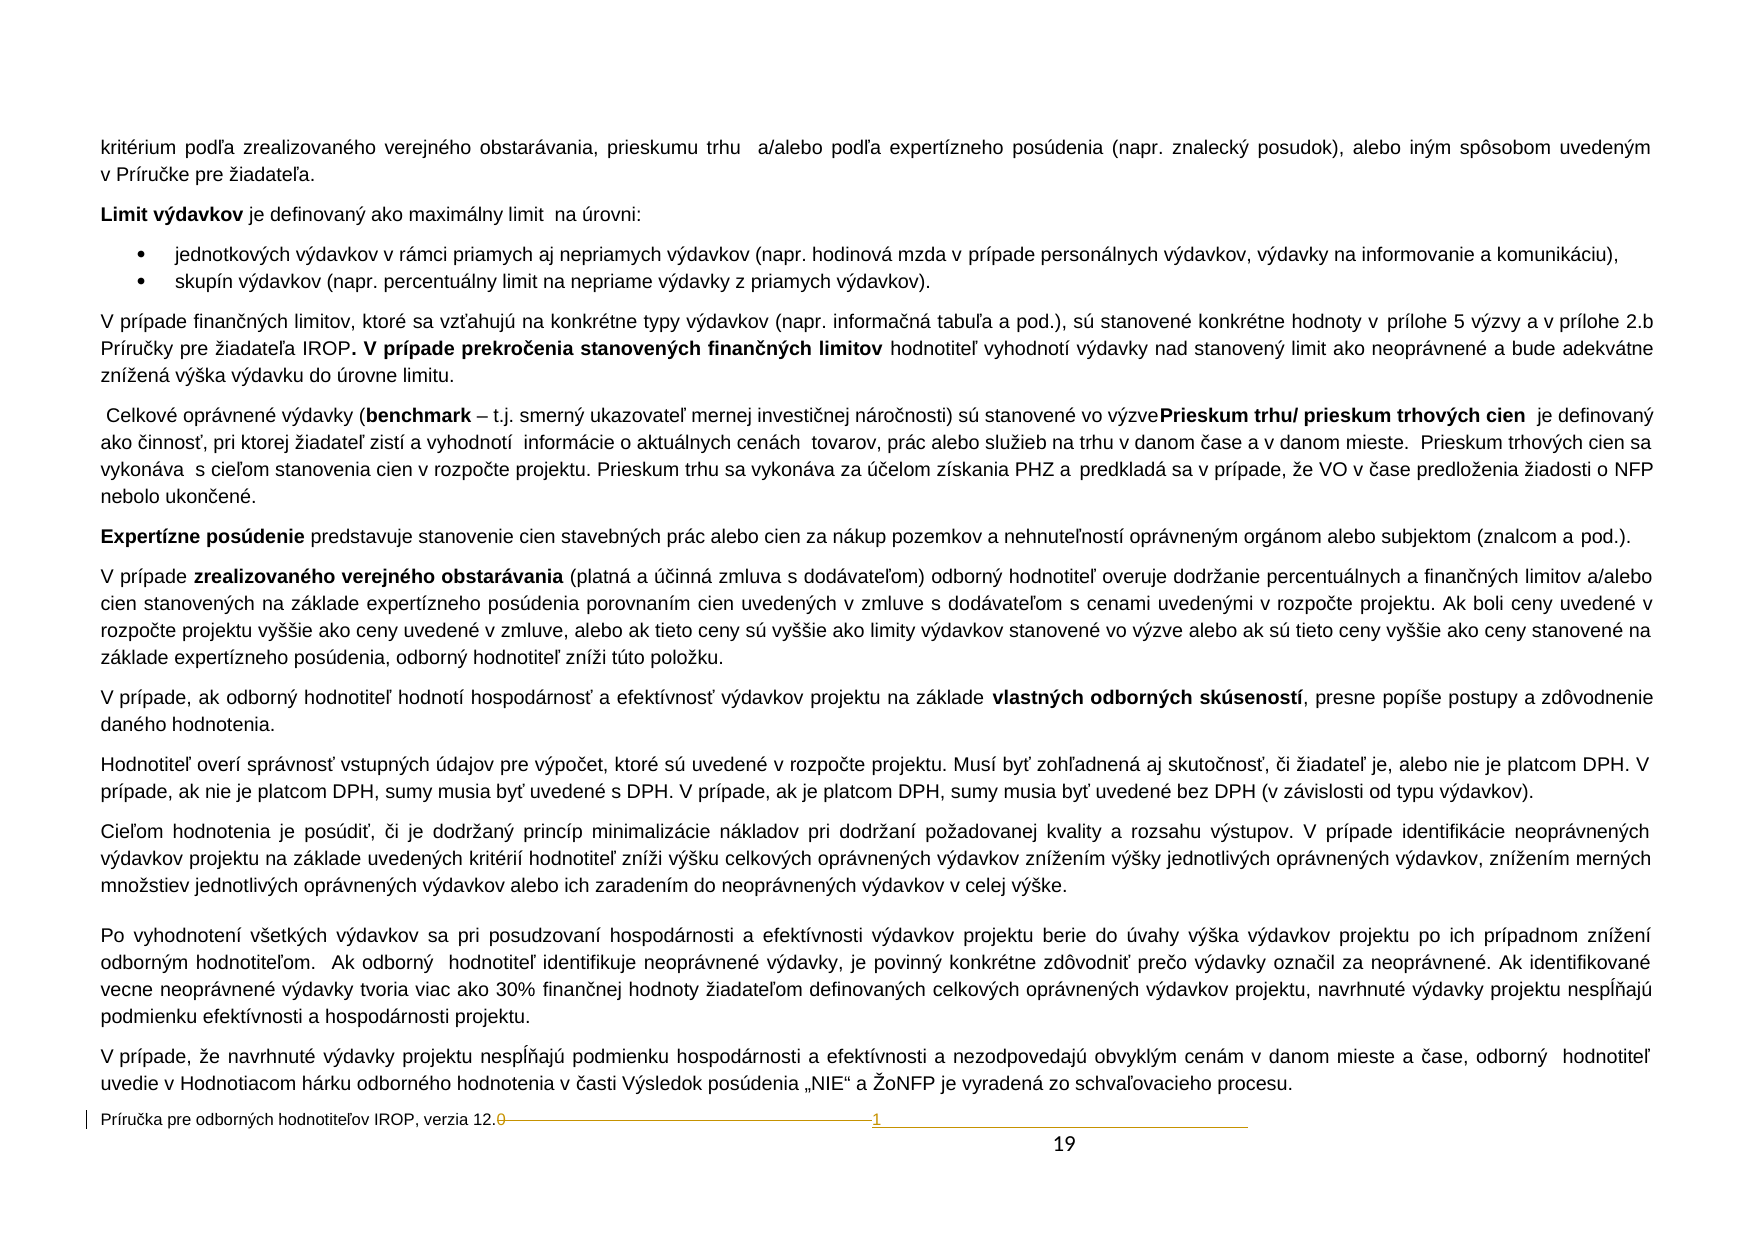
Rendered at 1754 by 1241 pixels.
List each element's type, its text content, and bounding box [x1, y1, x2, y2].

text V prípade, že navrhnuté výdavky projektu nespĺňajú podmienku hospodárnosti a efektívnosti a nezodpovedajú obvyklým cenám v danom mieste a čase, odborný hodnotiteľ uvedie v Hodnotiacom hárku odborného hodnotenia v časti Výsledok posúdenia „NIE“ a ŽoNFP je vyradená zo schvaľovacieho procesu. [100, 1045, 1653, 1095]
text V prípade finančných limitov, ktoré sa vzťahujú na konkrétne typy výdavkov (napr. informačná tabuľa a pod.), sú stanovené konkrétne hodnoty v prílohe 5 výzvy a v prílohe 2.b Príručky pre žiadateľa IROP. V prípade prekročenia stanovených finančných limitov hodnotiteľ vyhodnotí výdavky nad stanovený limit ako neoprávnené a bude adekvátne znížená výška výdavku do úrovne limitu. [100, 309, 1654, 387]
list skupín výdavkov (napr. percentuálny limit na nepriame výdavky z priamych výdavkov). [138, 270, 1653, 292]
text Cieľom hodnotenia je posúdiť, či je dodržaný princíp minimalizácie nákladov pri dodržaní požadovanej kvality a rozsahu výstupov. V prípade identifikácie neoprávnených výdavkov projektu na základe uvedených kritérií hodnotiteľ zníži výšku celkových oprávnených výdavkov znížením výšky jednotlivých oprávnených výdavkov, znížením merných množstiev jednotlivých oprávnených výdavkov alebo ich zaradením do neoprávnených výdavkov v celej výške. [100, 819, 1653, 897]
list jednotkových výdavkov v rámci priamych aj nepriamych výdavkov (napr. hodinová mzda v prípade personálnych výdavkov, výdavky na informovanie a komunikáciu), [138, 242, 1653, 265]
text Po vyhodnotení všetkých výdavkov sa pri posudzovaní hospodárnosti a efektívnosti výdavkov projektu berie do úvahy výška výdavkov projektu po ich prípadnom znížení odborným hodnotiteľom. Ak odborný hodnotiteľ identifikuje neoprávnené výdavky, je povinný konkrétne zdôvodniť prečo výdavky označil za neoprávnené. Ak identifikované vecne neoprávnené výdavky tvoria viac ako 30% finančnej hodnoty žiadateľom definovaných celkových oprávnených výdavkov projektu, navrhnuté výdavky projektu nespĺňajú podmienku efektívnosti a hospodárnosti projektu. [100, 924, 1653, 1028]
text Celkové oprávnené výdavky (benchmark – t.j. smerný ukazovateľ mernej investičnej náročnosti) sú stanovené vo výzvePrieskum trhu/ prieskum trhových cien je definovaný ako činnosť, pri ktorej žiadateľ zistí a vyhodnotí informácie o aktuálnych cenách tovarov, prác alebo služieb na trhu v danom čase a v danom mieste. Prieskum trhových cien sa vykonáva s cieľom stanovenia cien v rozpočte projektu. Prieskum trhu sa vykonáva za účelom získania PHZ a predkladá sa v prípade, že VO v čase predloženia žiadosti o NFP nebolo ukončené. [100, 403, 1654, 508]
text Hodnotiteľ overí správnosť vstupných údajov pre výpočet, ktoré sú uvedené v rozpočte projektu. Musí byť zohľadnená aj skutočnosť, či žiadateľ je, alebo nie je platcom DPH. V prípade, ak nie je platcom DPH, sumy musia byť uvedené s DPH. V prípade, ak je platcom DPH, sumy musia byť uvedené bez DPH (v závislosti od typu výdavkov). [100, 753, 1654, 802]
text Limit výdavkov je definovaný ako maximálny limit na úrovni: [100, 203, 1654, 225]
text V prípade, ak odborný hodnotiteľ hodnotí hospodárnosť a efektívnosť výdavkov projektu na základe vlastných odborných skúseností, presne popíše postupy a zdôvodnenie daného hodnotenia. [100, 686, 1653, 736]
text V prípade zrealizovaného verejného obstarávania (platná a účinná zmluva s dodávateľom) odborný hodnotiteľ overuje dodržanie percentuálnych a finančných limitov a/alebo cien stanovených na základe expertízneho posúdenia porovnaním cien uvedených v zmluve s dodávateľom s cenami uvedenými v rozpočte projektu. Ak boli ceny uvedené v rozpočte projektu vyššie ako ceny uvedené v zmluve, alebo ak tieto ceny sú vyššie ako limity výdavkov stanovené vo výzve alebo ak sú tieto ceny vyššie ako ceny stanovené na základe expertízneho posúdenia, odborný hodnotiteľ zníži túto položku. [100, 564, 1654, 669]
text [100, 136, 1654, 186]
text Expertízne posúdenie predstavuje stanovenie cien stavebných prác alebo cien za nákup pozemkov a nehnuteľností oprávneným orgánom alebo subjektom (znalcom a pod.). [100, 525, 1654, 547]
